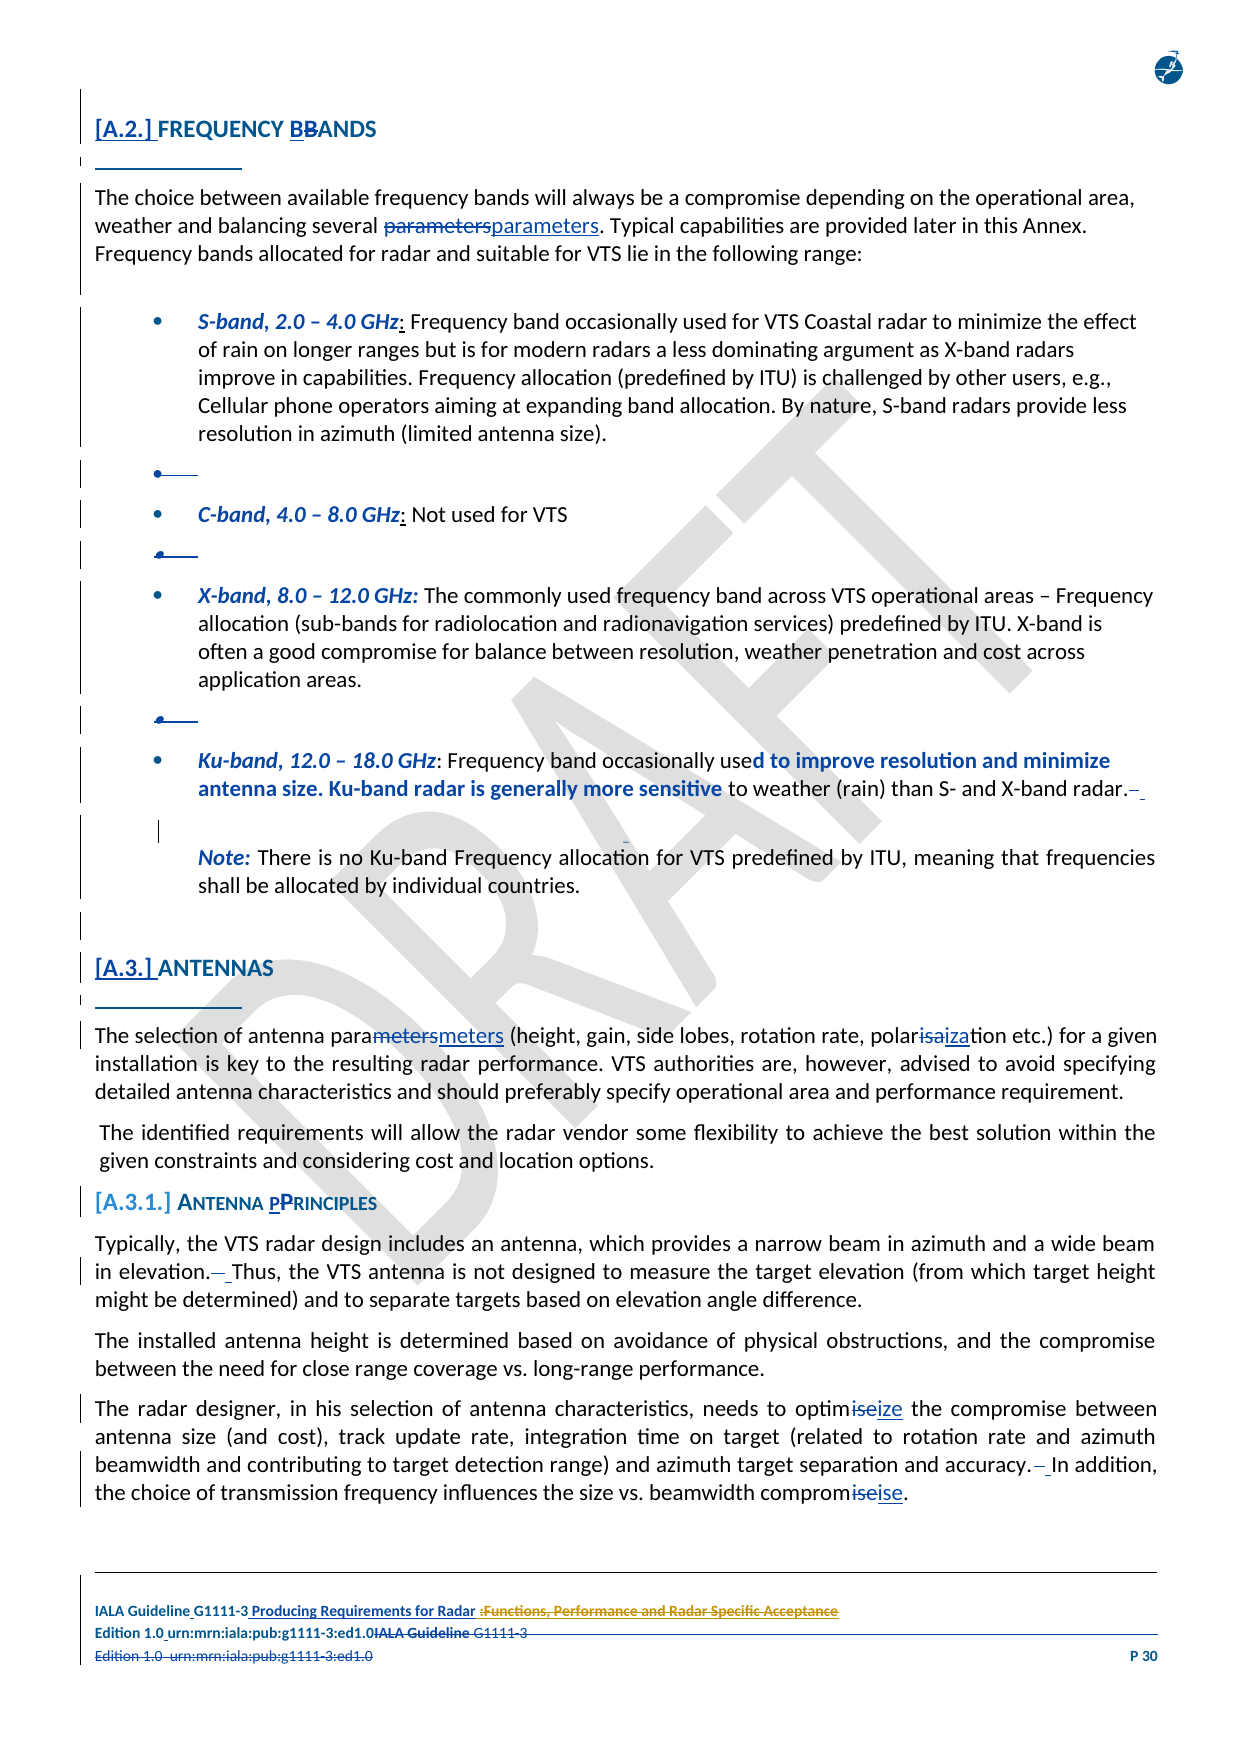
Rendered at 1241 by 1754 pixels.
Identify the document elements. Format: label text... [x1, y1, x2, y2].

text Note: There is no Ku-band Frequency allocation for VTS predefined by ITU, meaning that frequencies shall be allocated by individual countries. [198, 843, 1157, 899]
picture [1123, 0, 1241, 119]
text The installed antenna height is determined based on avoidance of physical obstructions, and the compromise between the need for close range coverage vs. long-range performance. [94, 1326, 1157, 1382]
text Ku-band, 12.0 – 18.0 GHz: Frequency band occasionally used to improve resolution and minimize antenna size. Ku-band radar is generally more sensitive to weather (rain) than S- and X-band radar. [153, 747, 1157, 803]
text The choice between available frequency bands will always be a compromise depending on the operational area, weather and balancing several . Typical capabilities are provided later in this Annex. Frequency bands allocated for radar and suitable for VTS lie in the following range: [94, 183, 1157, 267]
text The identified requirements will allow the radar vendor some flexibility to achieve the best solution within the given constraints and considering cost and location options. [99, 1118, 1157, 1174]
text The selection of antenna para (height, gain, side lobes, rotation rate, polartion etc.) for a given installation is key to the resulting radar performance. VTS authorities are, however, advised to avoid specifying detailed antenna characteristics and should preferably specify operational area and performance requirement. [94, 1021, 1157, 1105]
text Frequency ands [94, 114, 1157, 144]
text Antennas [94, 952, 1157, 983]
text Antenna rinciples [94, 1186, 1157, 1217]
text X-band, 8.0 – 12.0 GHz: The commonly used frequency band across VTS operational areas – Frequency allocation (sub-bands for radiolocation and radionavigation services) predefined by ITU. X-band is often a good compromise for balance between resolution, weather penetration and cost across application areas. [153, 581, 1157, 693]
text The radar designer, in his selection of antenna characteristics, needs to optim the compromise between antenna size (and cost), track update rate, integration time on target (related to rotation rate and azimuth beamwidth and contributing to target detection range) and azimuth target separation and accuracy.In addition, the choice of transmission frequency influences the size vs. beamwidth comprom. [94, 1394, 1157, 1507]
text S-band, 2.0 – 4.0 GHz: Frequency band occasionally used for VTS Coastal radar to minimize the effect of rain on longer ranges but is for modern radars a less dominating argument as X-band radars improve in capabilities. Frequency allocation (predefined by ITU) is challenged by other users, e.g., Cellular phone operators aiming at expanding band allocation. By nature, S-band radars provide less resolution in azimuth (limited antenna size). [153, 307, 1157, 447]
text C-band, 4.0 – 8.0 GHz: Not used for VTS [153, 500, 1157, 528]
text Typically, the VTS radar design includes an antenna, which provides a narrow beam in azimuth and a wide beam in elevation.Thus, the VTS antenna is not designed to measure the target elevation (from which target height might be determined) and to separate targets based on elevation angle difference. [94, 1229, 1157, 1313]
